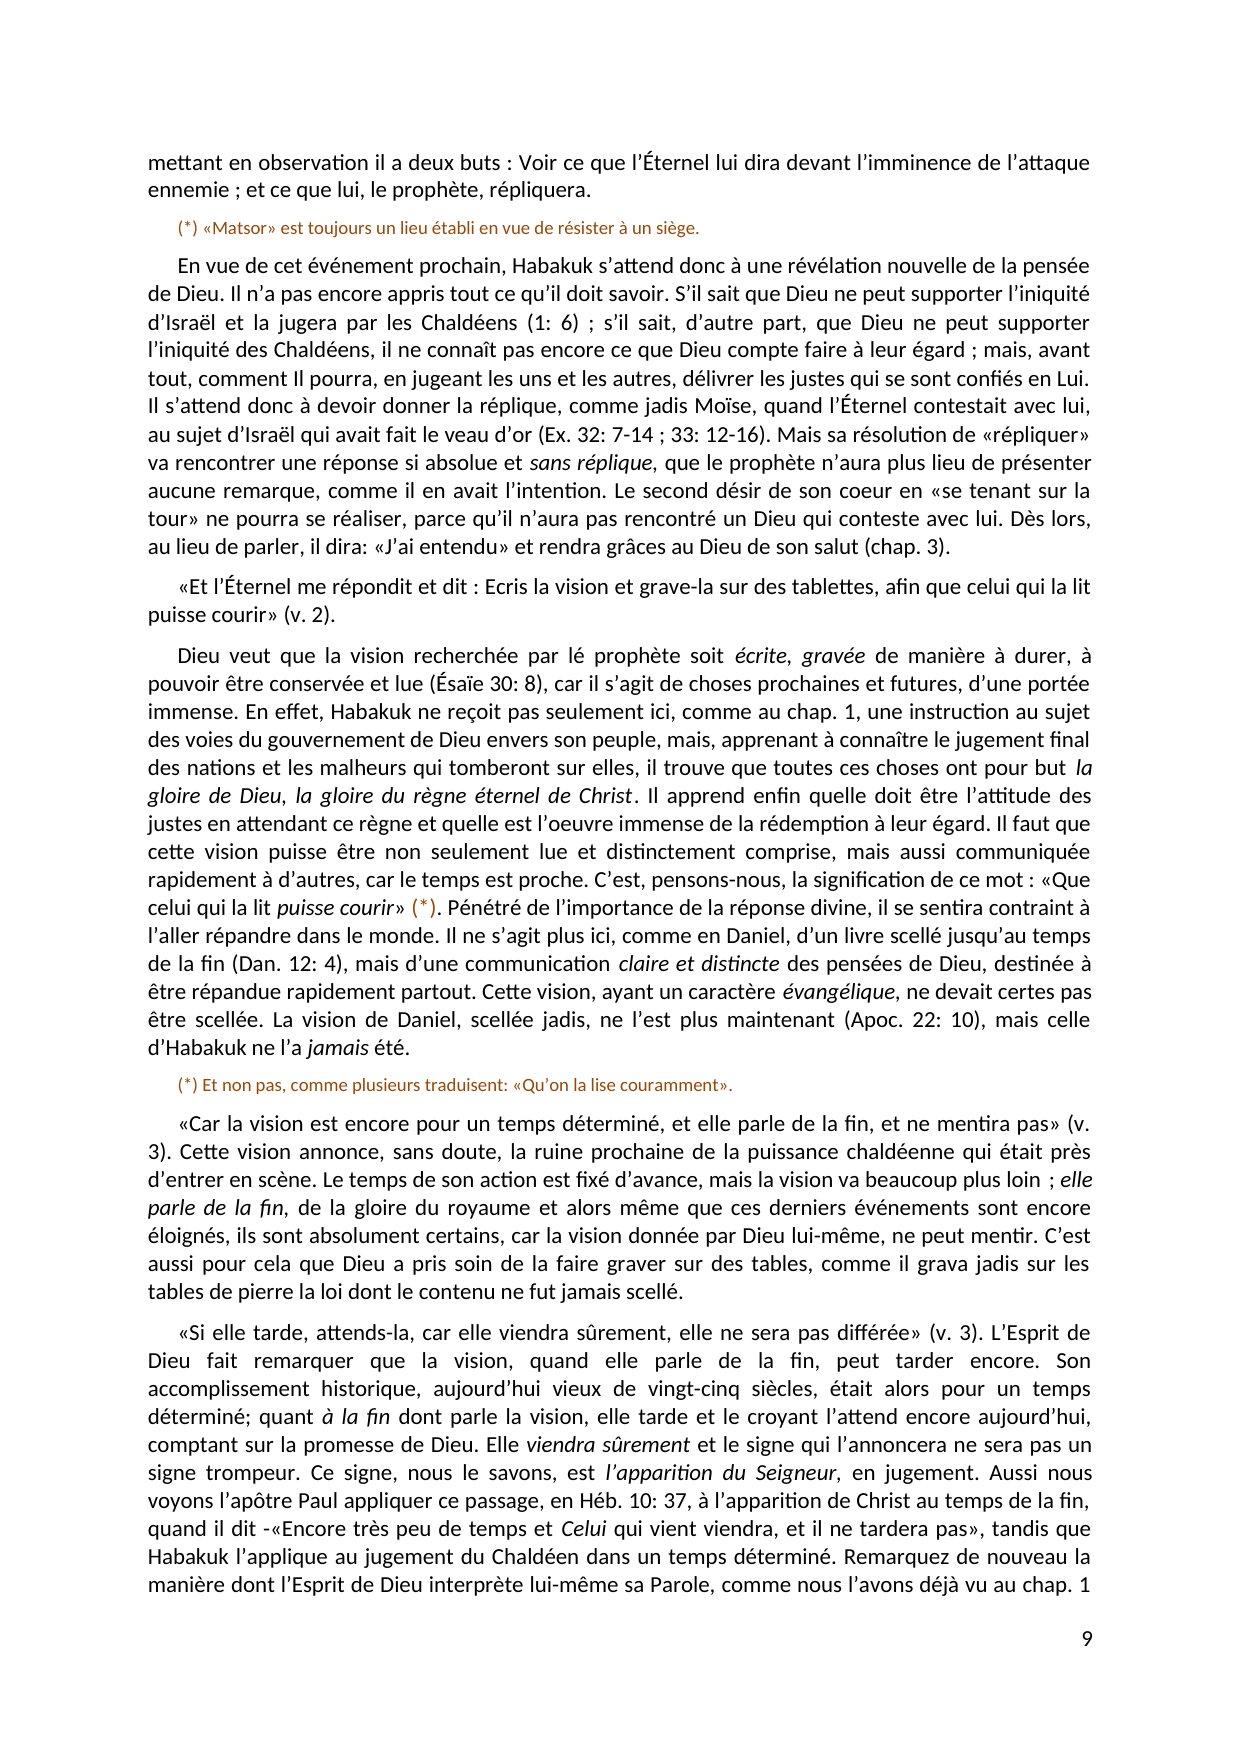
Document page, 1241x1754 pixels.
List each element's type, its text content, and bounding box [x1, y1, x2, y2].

text «Et l’Éternel me répondit et dit : Ecris la vision et grave-la sur des tablettes, afin que celui qui la lit puisse courir» (v. 2). [148, 572, 1093, 628]
text Dieu veut que la vision recherchée par lé prophète soit écrite, gravée de manière à durer, à pouvoir être conservée et lue (Ésaïe 30: 8), car il s’agit de choses prochaines et futures, d’une portée immense. En effet, Habakuk ne reçoit pas seulement ici, comme au chap. 1, une instruction au sujet des voies du gouvernement de Dieu envers son peuple, mais, apprenant à connaître le jugement final des nations et les malheurs qui tomberont sur elles, il trouve que toutes ces choses ont pour but la gloire de Dieu, la gloire du règne éternel de Christ. Il apprend enfin quelle doit être l’attitude des justes en attendant ce règne et quelle est l’oeuvre immense de la rédemption à leur égard. Il faut que cette vision puisse être non seulement lue et distinctement comprise, mais aussi communiquée rapidement à d’autres, car le temps est proche. C’est, pensons-nous, la signification de ce mot : «Que celui qui la lit puisse courir» (*). Pénétré de l’importance de la réponse divine, il se sentira contraint à l’aller répandre dans le monde. Il ne s’agit plus ici, comme en Daniel, d’un livre scellé jusqu’au temps de la fin (Dan. 12: 4), mais d’une communication claire et distincte des pensées de Dieu, destinée à être répandue rapidement partout. Cette vision, ayant un caractère évangélique, ne devait certes pas être scellée. La vision de Daniel, scellée jadis, ne l’est plus maintenant (Apoc. 22: 10), mais celle d’Habakuk ne l’a jamais été. [148, 641, 1093, 1061]
text En vue de cet événement prochain, Habakuk s’attend donc à une révélation nouvelle de la pensée de Dieu. Il n’a pas encore appris tout ce qu’il doit savoir. S’il sait que Dieu ne peut supporter l’iniquité d’Israël et la jugera par les Chaldéens (1: 6) ; s’il sait, d’autre part, que Dieu ne peut supporter l’iniquité des Chaldéens, il ne connaît pas encore ce que Dieu compte faire à leur égard ; mais, avant tout, comment Il pourra, en jugeant les uns et les autres, délivrer les justes qui se sont confiés en Lui. Il s’attend donc à devoir donner la réplique, comme jadis Moïse, quand l’Éternel contestait avec lui, au sujet d’Israël qui avait fait le veau d’or (Ex. 32: 7-14 ; 33: 12-16). Mais sa résolution de «répliquer» va rencontrer une réponse si absolue et sans réplique, que le prophète n’aura plus lieu de présenter aucune remarque, comme il en avait l’intention. Le second désir de son coeur en «se tenant sur la tour» ne pourra se réaliser, parce qu’il n’aura pas rencontré un Dieu qui conteste avec lui. Dès lors, au lieu de parler, il dira: «J’ai entendu» et rendra grâces au Dieu de son salut (chap. 3). [148, 252, 1093, 560]
text (*) «Matsor» est toujours un lieu établi en vue de résister à un siège. [148, 216, 1093, 239]
text (*) Et non pas, comme plusieurs traduisent: «Qu’on la lise couramment». [148, 1074, 1093, 1097]
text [148, 1318, 1093, 1598]
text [148, 148, 1093, 204]
text «Car la vision est encore pour un temps déterminé, et elle parle de la fin, et ne mentira pas» (v. 3). Cette vision annonce, sans doute, la ruine prochaine de la puissance chaldéenne qui était près d’entrer en scène. Le temps de son action est fixé d’avance, mais la vision va beaucoup plus loin ; elle parle de la fin, de la gloire du royaume et alors même que ces derniers événements sont encore éloignés, ils sont absolument certains, car la vision donnée par Dieu lui-même, ne peut mentir. C’est aussi pour cela que Dieu a pris soin de la faire graver sur des tables, comme il grava jadis sur les tables de pierre la loi dont le contenu ne fut jamais scellé. [148, 1109, 1093, 1305]
